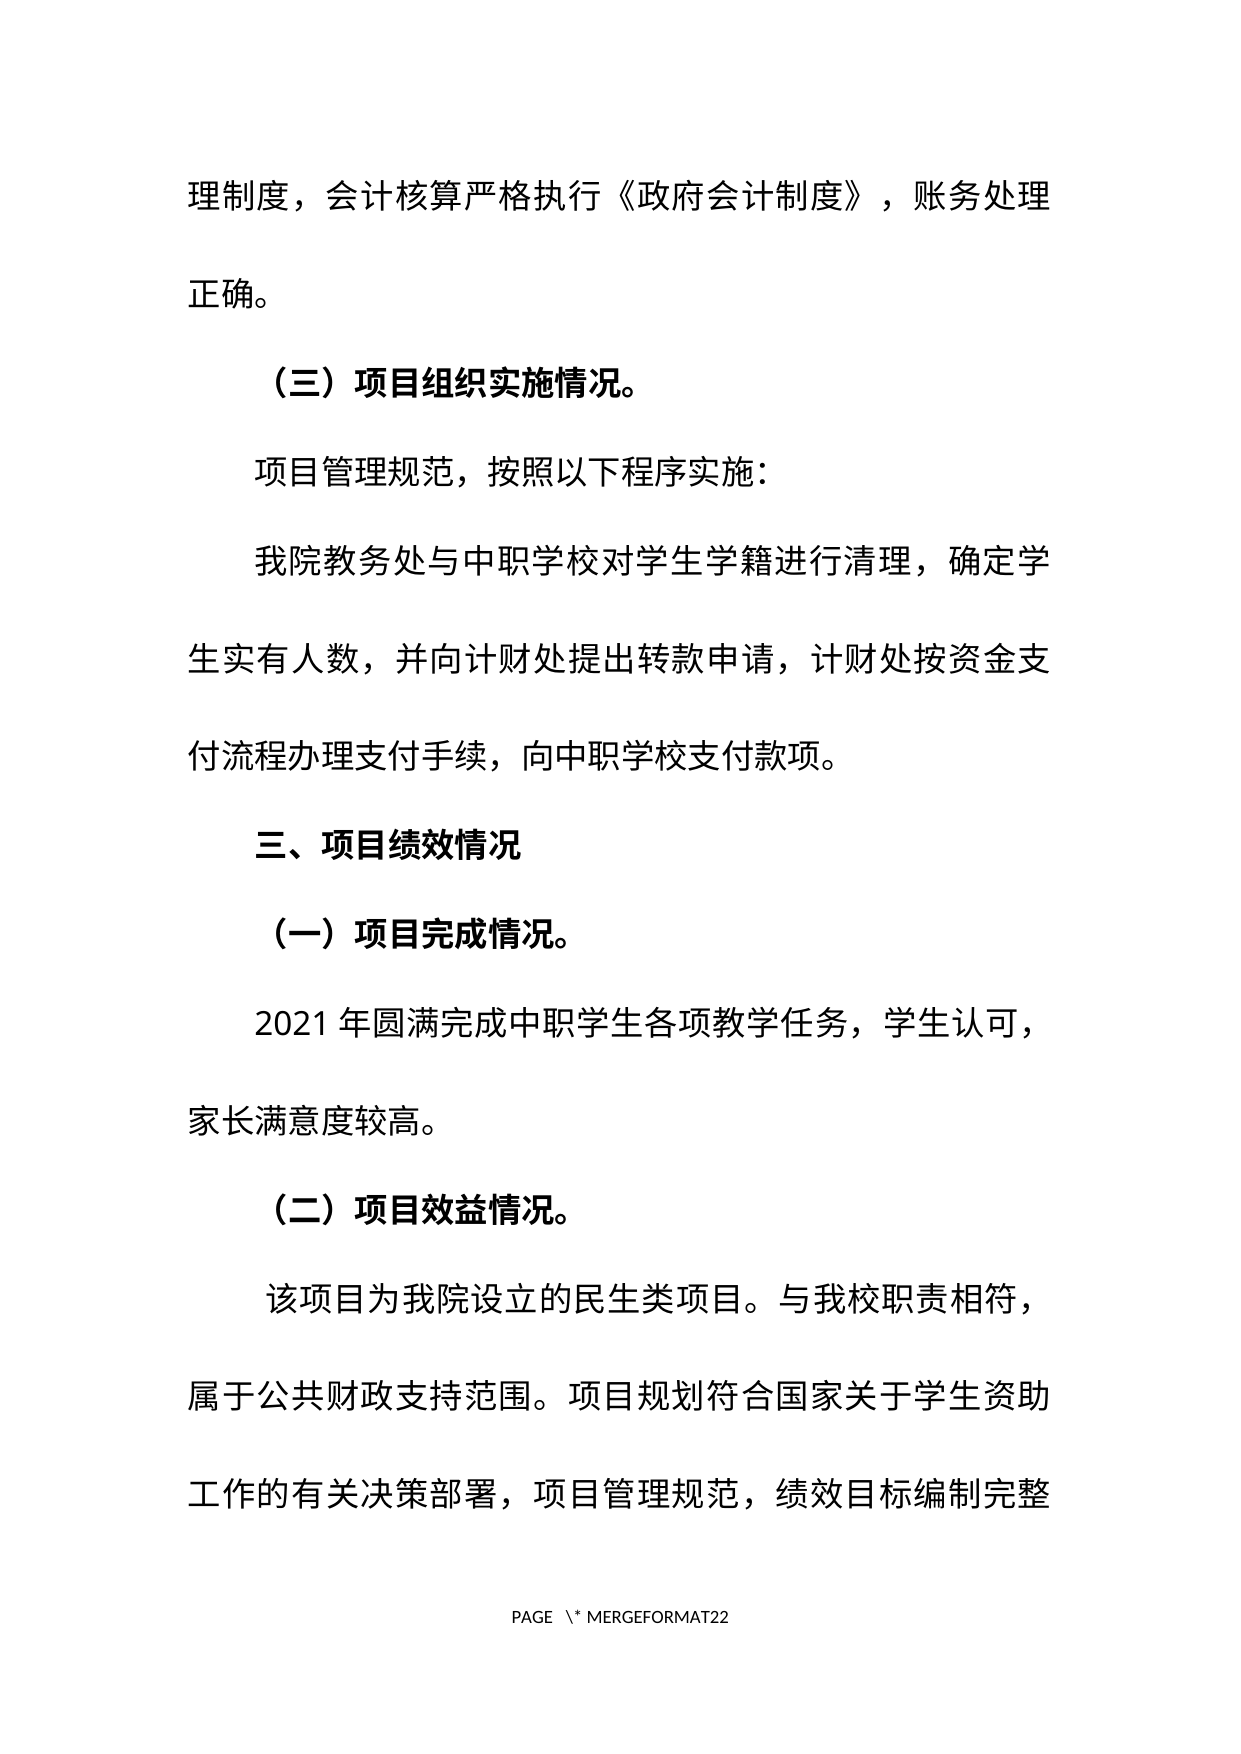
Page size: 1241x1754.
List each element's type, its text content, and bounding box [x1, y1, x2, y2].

text （一）项目完成情况。 [187, 900, 1053, 965]
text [187, 162, 1053, 324]
text 我院教务处与中职学校对学生学籍进行清理，确定学生实有人数，并向计财处提出转款申请，计财处按资金支付流程办理支付手续，向中职学校支付款项。 [187, 527, 1053, 787]
text 三、项目绩效情况 [187, 811, 1053, 876]
text （三）项目组织实施情况。 [187, 348, 1053, 413]
text （二）项目效益情况。 [187, 1175, 1053, 1240]
text 2021年圆满完成中职学生各项教学任务，学生认可，家长满意度较高。 [187, 989, 1053, 1151]
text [187, 1264, 1053, 1524]
text 项目管理规范，按照以下程序实施： [187, 438, 1053, 503]
